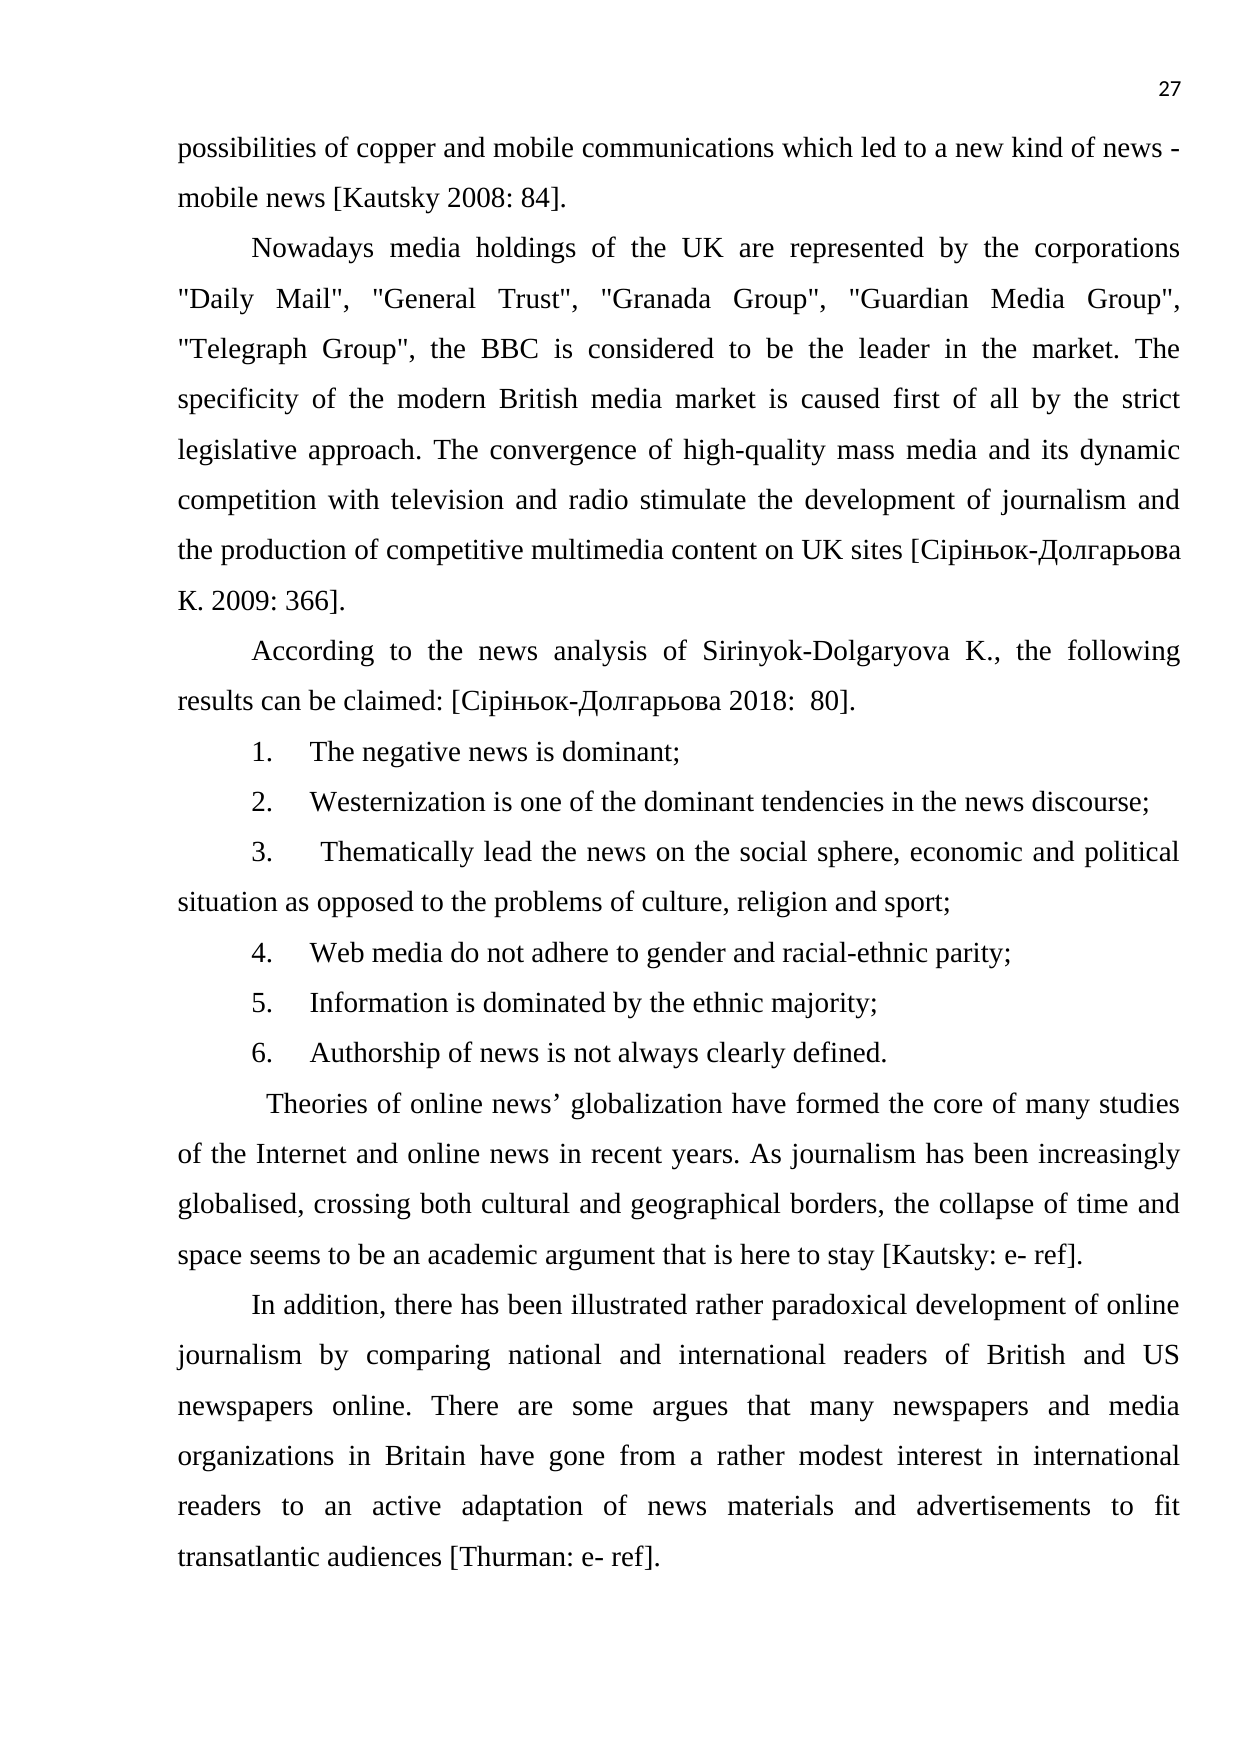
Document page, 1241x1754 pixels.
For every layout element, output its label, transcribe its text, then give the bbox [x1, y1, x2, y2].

text 1. The negative news is dominant; [177, 734, 1181, 767]
text 6. Authorship of news is not always clearly defined. [177, 1036, 1181, 1069]
text 2. Westernization is one of the dominant tendencies in the news discourse; [177, 784, 1181, 817]
text Nowadays media holdings of the UK are represented by the corporations "Daily Mail", "General Trust", "Granada Group", "Guardian Media Group", "Telegraph Group", the BBC is considered to be the leader in the market. The specificity of the modern British media market is caused first of all by the strict legislative approach. The convergence of high-quality mass media and its dynamic competition with television and radio stimulate the development of journalism and the production of competitive multimedia content on UK sites [Сіріньок-Долгарьова К. 2009: 366]. [177, 231, 1181, 616]
text 3. Thematically lead the news on the social sphere, economic and political situation as opposed to the problems of culture, religion and sport; [177, 834, 1181, 918]
text 4. Web media do not adhere to gender and racial-ethnic parity; [177, 935, 1181, 968]
text In addition, there has been illustrated rather paradoxical development of online journalism by comparing national and international readers of British and US newspapers online. There are some argues that many newspapers and media organizations in Britain have gone from a rather modest interest in international readers to an active adaptation of news materials and advertisements to fit transatlantic audiences [Thurman: e- ref]. [177, 1287, 1181, 1572]
text 5. Information is dominated by the ethnic majority; [177, 985, 1181, 1019]
text According to the news analysis of Sirinyok-Dolgaryova K., the following results can be claimed: [Сіріньок-Долгарьова 2018: 80]. [177, 633, 1181, 717]
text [177, 130, 1181, 214]
text Theories of online news’ globalization have formed the core of many studies of the Internet and online news in recent years. As journalism has been increasingly globalised, crossing both cultural and geographical borders, the collapse of time and space seems to be an academic argument that is here to stay [Kautsky: e- ref]. [177, 1086, 1181, 1270]
